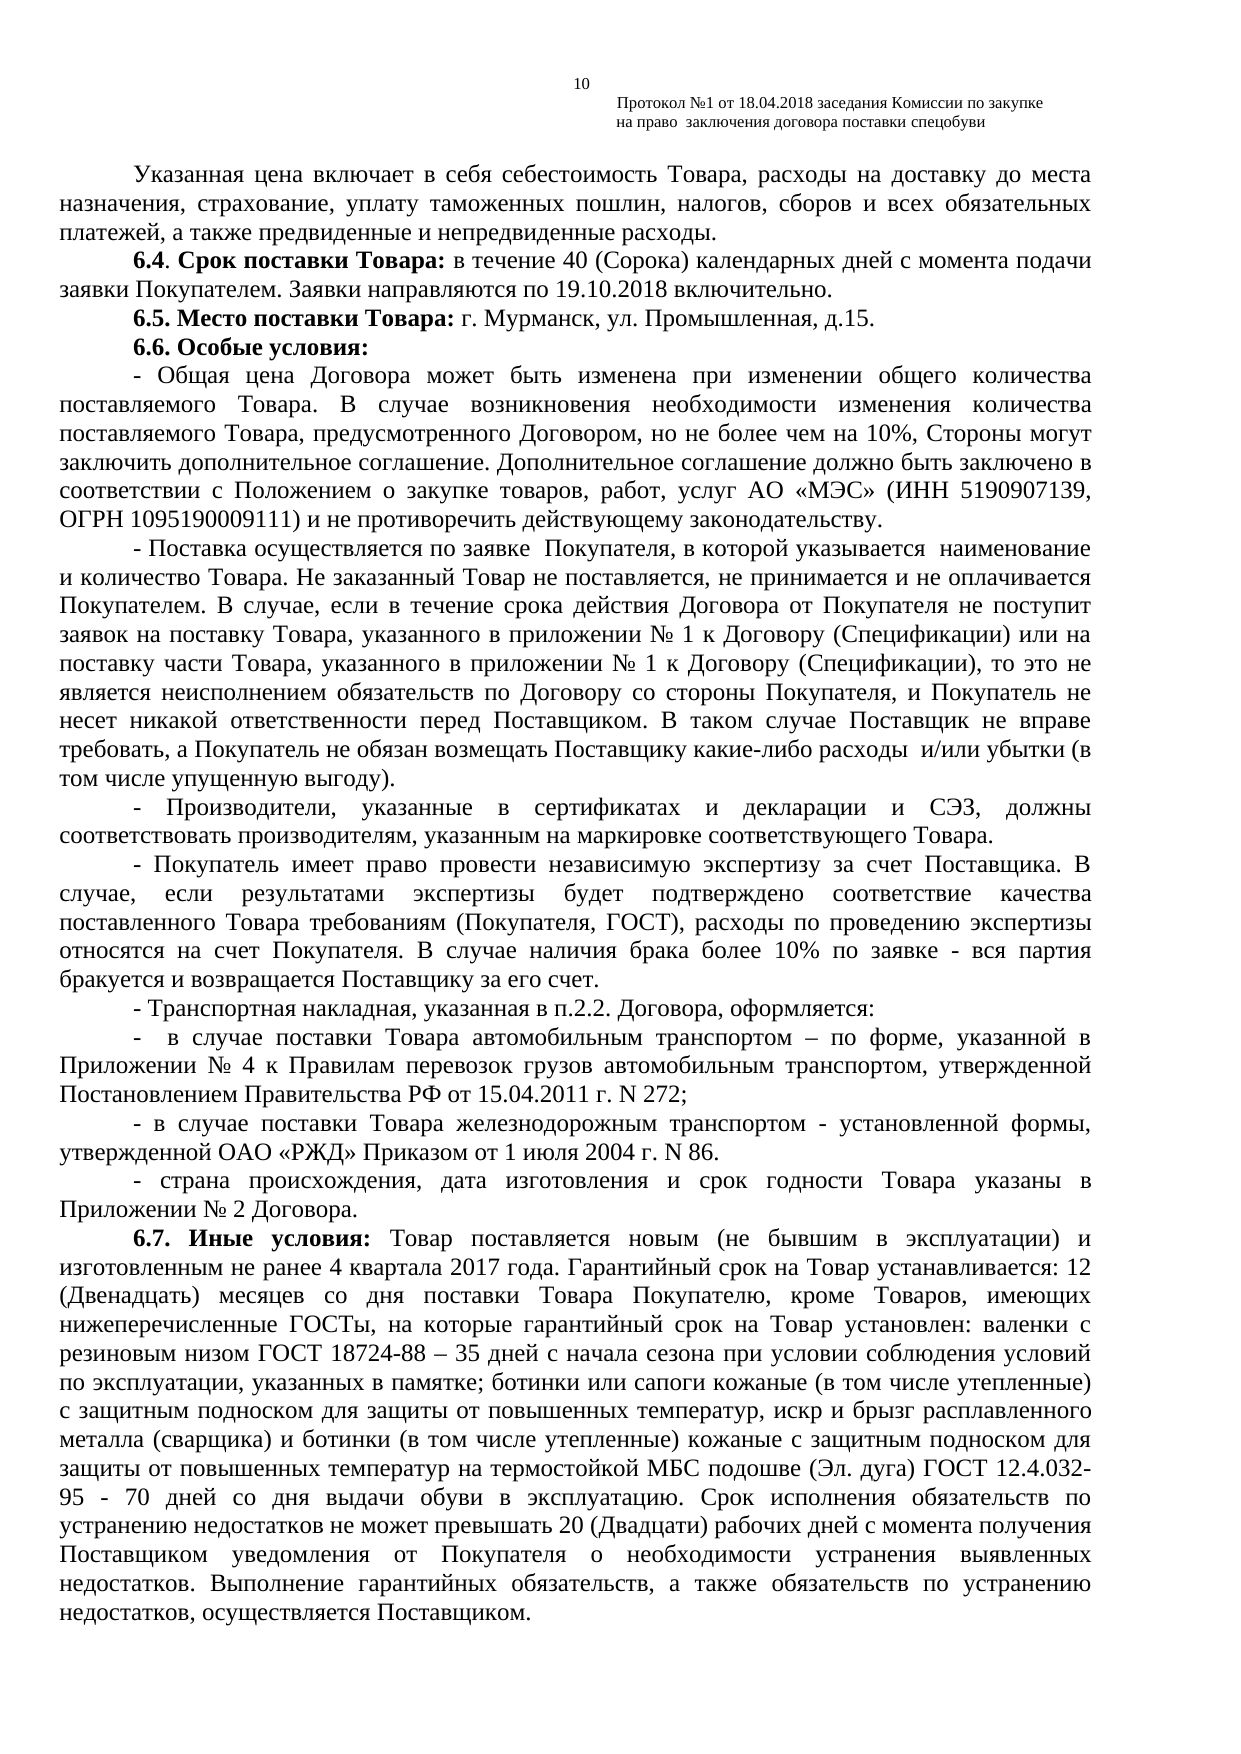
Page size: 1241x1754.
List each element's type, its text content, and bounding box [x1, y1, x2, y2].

text - Транспортная накладная, указанная в п.2.2. Договора, оформляется: [59, 993, 1092, 1022]
text - в случае поставки Товара железнодорожным транспортом - установленной формы, утвержденной ОАО «РЖД» Приказом от 1 июля 2004 г. N 86. [59, 1108, 1092, 1166]
text 6.7. Иные условия: Товар поставляется новым (не бывшим в эксплуатации) и изготовленным не ранее 4 квартала 2017 года. Гарантийный срок на Товар устанавливается: 12 (Двенадцать) месяцев со дня поставки Товара Покупателю, кроме Товаров, имеющих нижеперечисленные ГОСТы, на которые гарантийный срок на Товар установлен: валенки с резиновым низом ГОСТ 18724-88 – 35 дней с начала сезона при условии соблюдения условий по эксплуатации, указанных в памятке; ботинки или сапоги кожаные (в том числе утепленные) с защитным подноском для защиты от повышенных температур, искр и брызг расплавленного металла (сварщика) и ботинки (в том числе утепленные) кожаные с защитным подноском для защиты от повышенных температур на термостойкой МБС подошве (Эл. дуга) ГОСТ 12.4.032-95 - 70 дней со дня выдачи обуви в эксплуатацию. Срок исполнения обязательств по устранению недостатков не может превышать 20 (Двадцати) рабочих дней с момента получения Поставщиком уведомления от Покупателя о необходимости устранения выявленных недостатков. Выполнение гарантийных обязательств, а также обязательств по устранению недостатков, осуществляется Поставщиком. [59, 1223, 1092, 1626]
text - Производители, указанные в сертификатах и декларации и СЭЗ, должны соответствовать производителям, указанным на маркировке соответствующего Товара. [59, 792, 1092, 849]
text Указанная цена включает в себя себестоимость Товара, расходы на доставку до места назначения, страхование, уплату таможенных пошлин, налогов, сборов и всех обязательных платежей, а также предвиденные и непредвиденные расходы. [59, 159, 1092, 246]
text - Поставка осуществляется по заявке Покупателя, в которой указывается наименование и количество Товара. Не заказанный Товар не поставляется, не принимается и не оплачивается Покупателем. В случае, если в течение срока действия Договора от Покупателя не поступит заявок на поставку Товара, указанного в приложении № 1 к Договору (Спецификации) или на поставку части Товара, указанного в приложении № 1 к Договору (Спецификации), то это не является неисполнением обязательств по Договору со стороны Покупателя, и Покупатель не несет никакой ответственности перед Поставщиком. В таком случае Поставщик не вправе требовать, а Покупатель не обязан возмещать Поставщику какие-либо расходы и/или убытки (в том числе упущенную выгоду). [59, 533, 1092, 792]
text 6.6. Особые условия: [59, 332, 1092, 361]
text 6.4. Срок поставки Товара: в течение 40 (Сорока) календарных дней с момента подачи заявки Покупателем. Заявки направляются по 19.10.2018 включительно. [59, 246, 1092, 303]
text - страна происхождения, дата изготовления и срок годности Товара указаны в Приложении № 2 Договора. [59, 1166, 1092, 1223]
text - Общая цена Договора может быть изменена при изменении общего количества поставляемого Товара. В случае возникновения необходимости изменения количества поставляемого Товара, предусмотренного Договором, но не более чем на 10%, Стороны могут заключить дополнительное соглашение. Дополнительное соглашение должно быть заключено в соответствии с Положением о закупке товаров, работ, услуг АО «МЭС» (ИНН 5190907139, ОГРН 1095190009111) и не противоречить действующему законодательству. [59, 361, 1092, 533]
text - Покупатель имеет право провести независимую экспертизу за счет Поставщика. В случае, если результатами экспертизы будет подтверждено соответствие качества поставленного Товара требованиям (Покупателя, ГОСТ), расходы по проведению экспертизы относятся на счет Покупателя. В случае наличия брака более 10% по заявке - вся партия бракуется и возвращается Поставщику за его счет. [59, 849, 1092, 993]
text - в случае поставки Товара автомобильным транспортом – по форме, указанной в Приложении № 4 к Правилам перевозок грузов автомобильным транспортом, утвержденной Постановлением Правительства РФ от 15.04.2011 г. N 272; [59, 1022, 1092, 1108]
text 6.5. Место поставки Товара: г. Мурманск, ул. Промышленная, д.15. [59, 303, 1092, 332]
